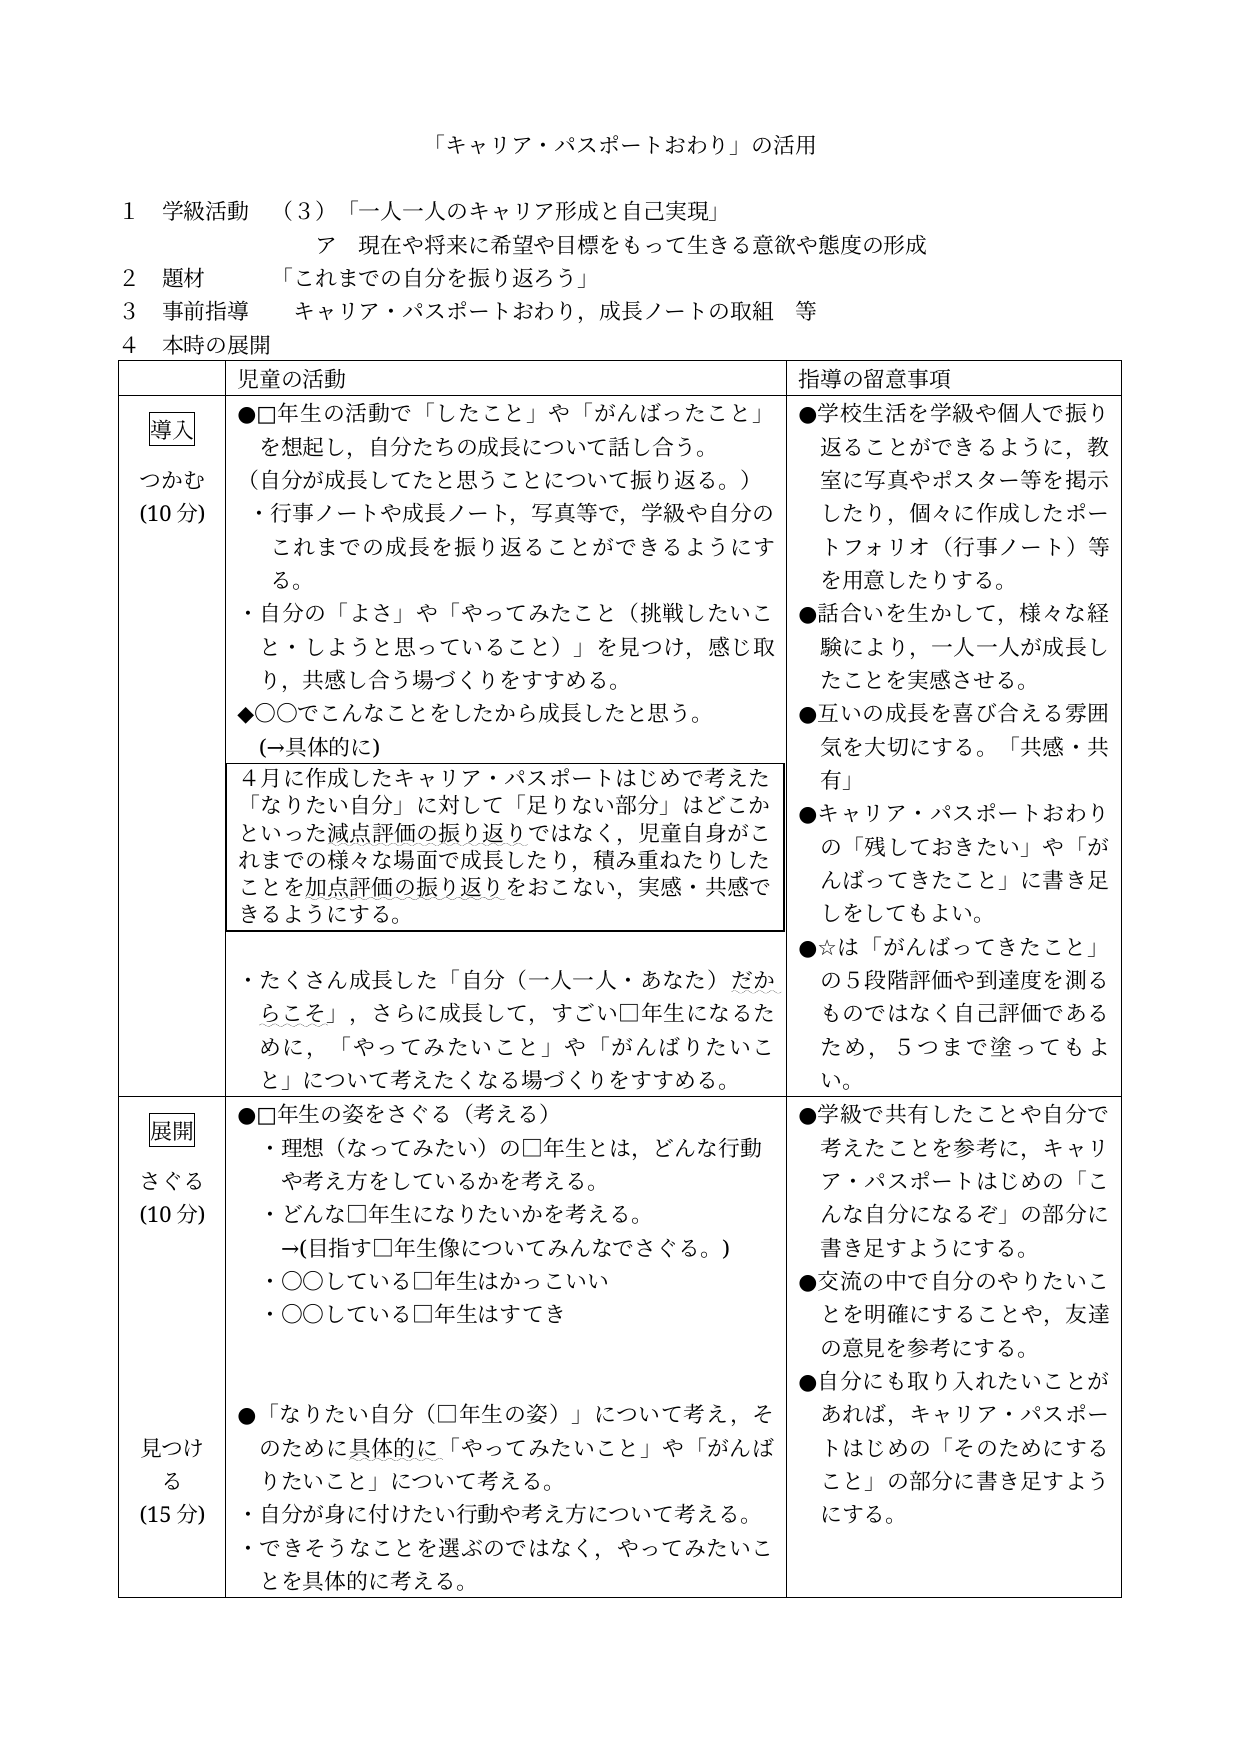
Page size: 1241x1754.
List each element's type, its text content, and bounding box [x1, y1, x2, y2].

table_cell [226, 1097, 786, 1597]
table_header 指導の留意事項 [787, 361, 1121, 395]
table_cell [787, 1097, 1121, 1597]
table_cell ●学校生活を学級や個人で振り返ることができるように，教室に写真やポスター等を掲示したり，個々に作成したポートフォリオ（行事ノート）等を用意したりする。 ●話合いを生かして，様々な経験により，一人一人が成長したことを実感させる。 ●互いの成長を喜び合える雰囲気を大切にする。「共感・共有」 ●キャリア・パスポートおわりの「残しておきたい」や「がんばってきたこと」に書き足しをしてもよい。 ●☆は「がんばってきたこと」の５段階評価や到達度を測るものではなく自己評価であるため，５つまで塗ってもよい。 [787, 396, 1121, 1096]
text ４ 本時の展開 [118, 327, 1122, 360]
text ２ 題材 「これまでの自分を振り返ろう」 [118, 260, 1122, 294]
table_header 児童の活動 [226, 361, 786, 395]
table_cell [119, 1097, 225, 1597]
table_cell ●□年生の活動で「したこと」や「がんばったこと」を想起し，自分たちの成長について話し合う。 （自分が成長してたと思うことについて振り返る。） ・行事ノートや成長ノート，写真等で，学級や自分のこれまでの成長を振り返ることができるようにする。 ・自分の「よさ」や「やってみたこと（挑戦したいこと・しようと思っていること）」を見つけ，感じ取り，共感し合う場づくりをすすめる。 ◆〇〇でこんなことをしたから成長したと思う。 (→具体的に) ・たくさん成長した「自分（一人一人・あなた）だからこそ」，さらに成長して，すごい□年生になるために，「やってみたいこと」や「がんばりたいこと」について考えたくなる場づくりをすすめる。 [226, 396, 786, 1096]
table_cell 導入 つかむ (10分) [119, 396, 225, 1096]
text 「キャリア・パスポートおわり」の活用 [118, 127, 1122, 160]
table_header [119, 361, 225, 395]
text ３ 事前指導 キャリア・パスポートおわり，成長ノートの取組 等 [118, 294, 1122, 327]
text ア 現在や将来に希望や目標をもって生きる意欲や態度の形成 [118, 227, 1122, 260]
text １ 学級活動 （３）「一人一人のキャリア形成と自己実現」 [118, 194, 1122, 227]
